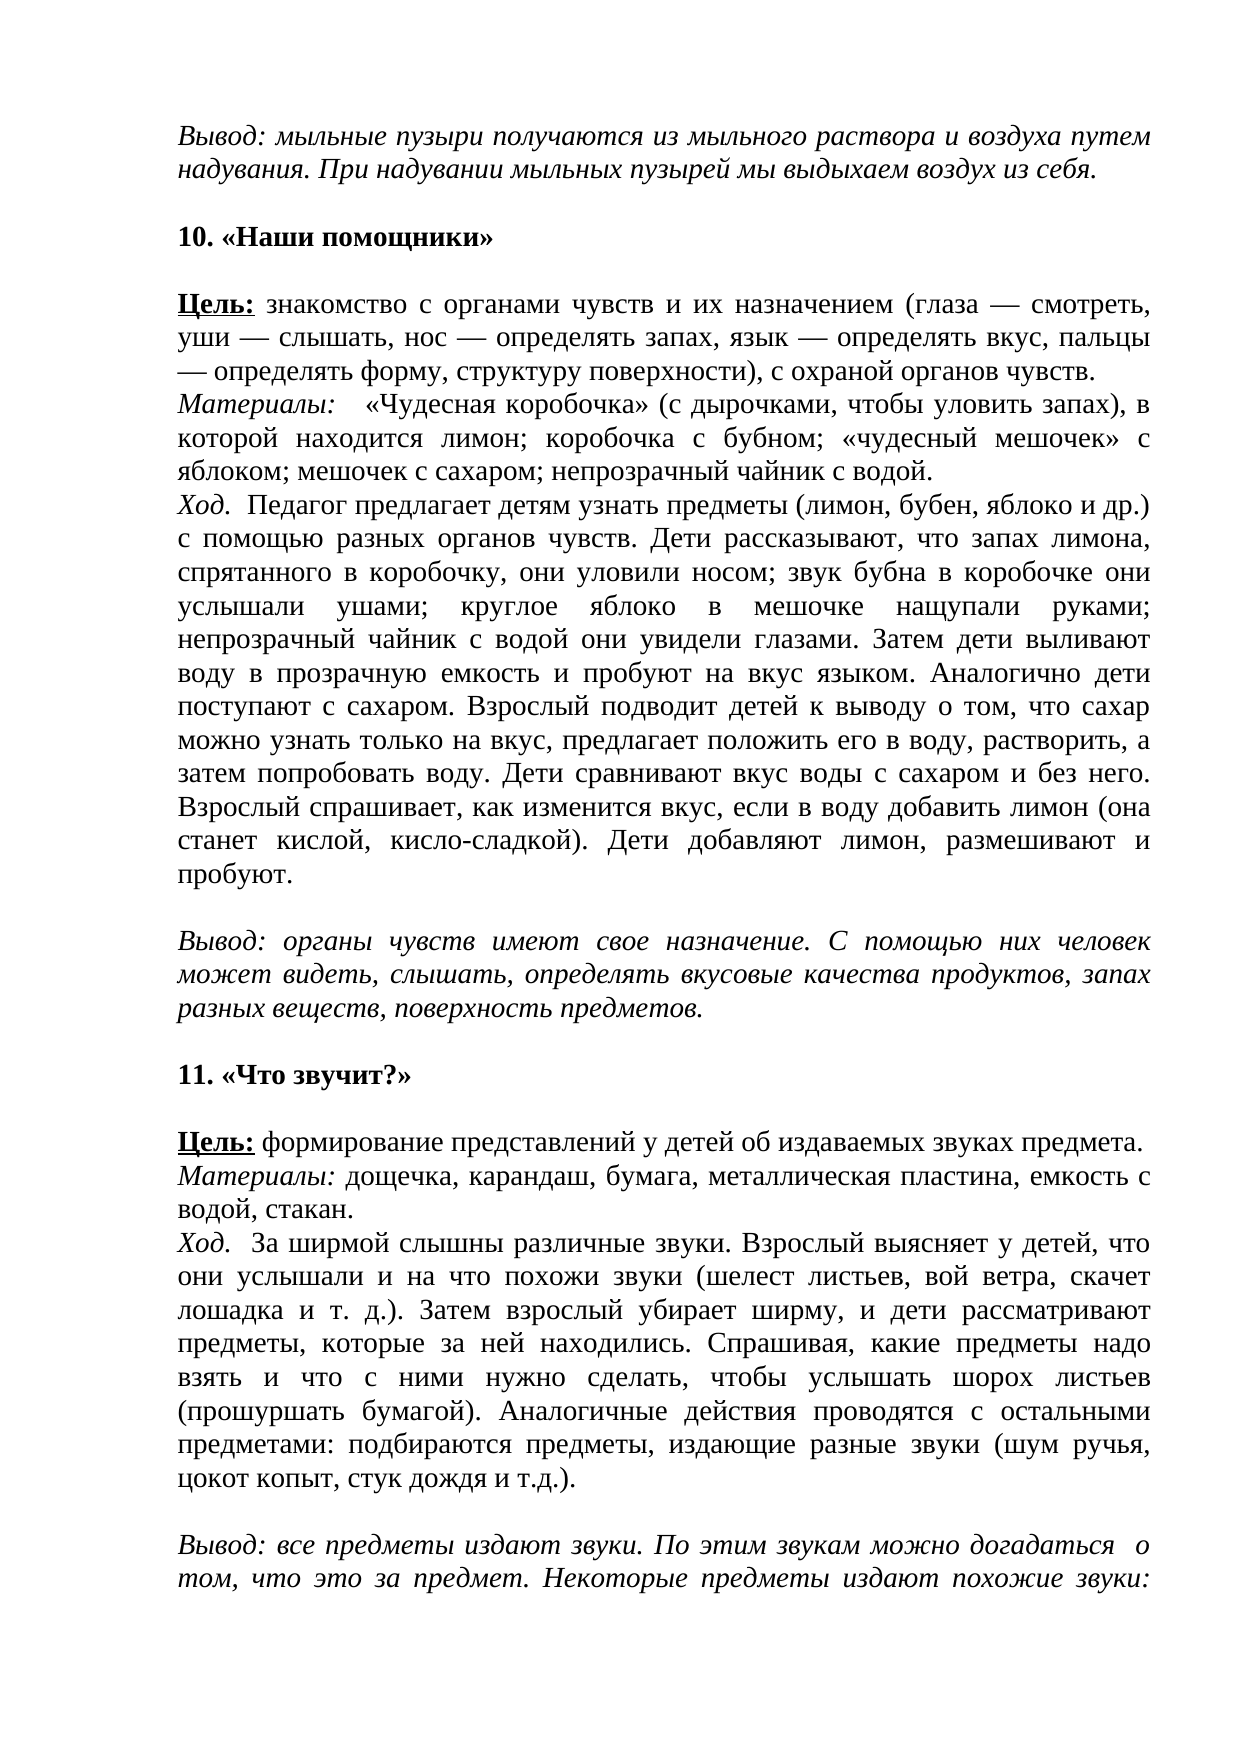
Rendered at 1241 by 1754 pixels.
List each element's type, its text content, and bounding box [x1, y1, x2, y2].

text Цель: формирование представлений у детей об издаваемых звуках предмета. [177, 1124, 1152, 1158]
text Цель: знакомство с органами чувств и их назначением (глаза — смотреть, уши — слышать, нос — определять запах, язык — определять вкус, пальцы — определять форму, структуру поверхности), с охраной органов чувств. [177, 286, 1152, 386]
text Ход. За ширмой слышны различные звуки. Взрослый выясняет у детей, что они услышали и на что похожи звуки (шелест листьев, вой ветра, скачет лошадка и т. д.). Затем взрослый убирает ширму, и дети рассматривают предметы, которые за ней находились. Спрашивая, какие предметы надо взять и что с ними нужно сделать, чтобы услышать шорох листьев (прошуршать бумагой). Аналогичные действия проводятся с остальными предметами: подбираются предметы, издающие разные звуки (шум ручья, цокот копыт, стук дождя и т.д.). [177, 1225, 1152, 1493]
text Ход. Педагог предлагает детям узнать предметы (лимон, бубен, яблоко и др.) с помощью разных органов чувств. Дети рассказывают, что запах лимона, спрятанного в коробочку, они уловили носом; звук бубна в коробочке они услышали ушами; круглое яблоко в мешочке нащупали руками; непрозрачный чайник с водой они увидели глазами. Затем дети выливают воду в прозрачную емкость и пробуют на вкус языком. Аналогично дети поступают с сахаром. Взрослый подводит детей к выводу о том, что сахар можно узнать только на вкус, предлагает положить его в воду, растворить, а затем попробовать воду. Дети сравнивают вкус воды с сахаром и без него. Взрослый спрашивает, как изменится вкус, если в воду добавить лимон (она станет кислой, кисло-сладкой). Дети добавляют лимон, размешивают и пробуют. [177, 487, 1152, 889]
text Вывод: мыльные пузыри получаются из мыльного раствора и воздуха путем надувания. При надувании мыльных пузырей мы выдыхаем воздух из себя. [177, 118, 1152, 185]
text Материалы: дощечка, карандаш, бумага, металлическая пластина, емкость с водой, стакан. [177, 1158, 1152, 1225]
text Материалы: «Чудесная коробочка» (с дырочками, чтобы уловить запах), в которой находится лимон; коробочка с бубном; «чудесный мешочек» с яблоком; мешочек с сахаром; непрозрачный чайник с водой. [177, 386, 1152, 487]
text 10. «Наши помощники» [177, 219, 1152, 252]
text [177, 1527, 1152, 1594]
text 11. «Что звучит?» [177, 1057, 1152, 1091]
text Вывод: органы чувств имеют свое назначение. С помощью них человек может видеть, слышать, определять вкусовые качества продуктов, запах разных веществ, поверхность предметов. [177, 923, 1152, 1024]
